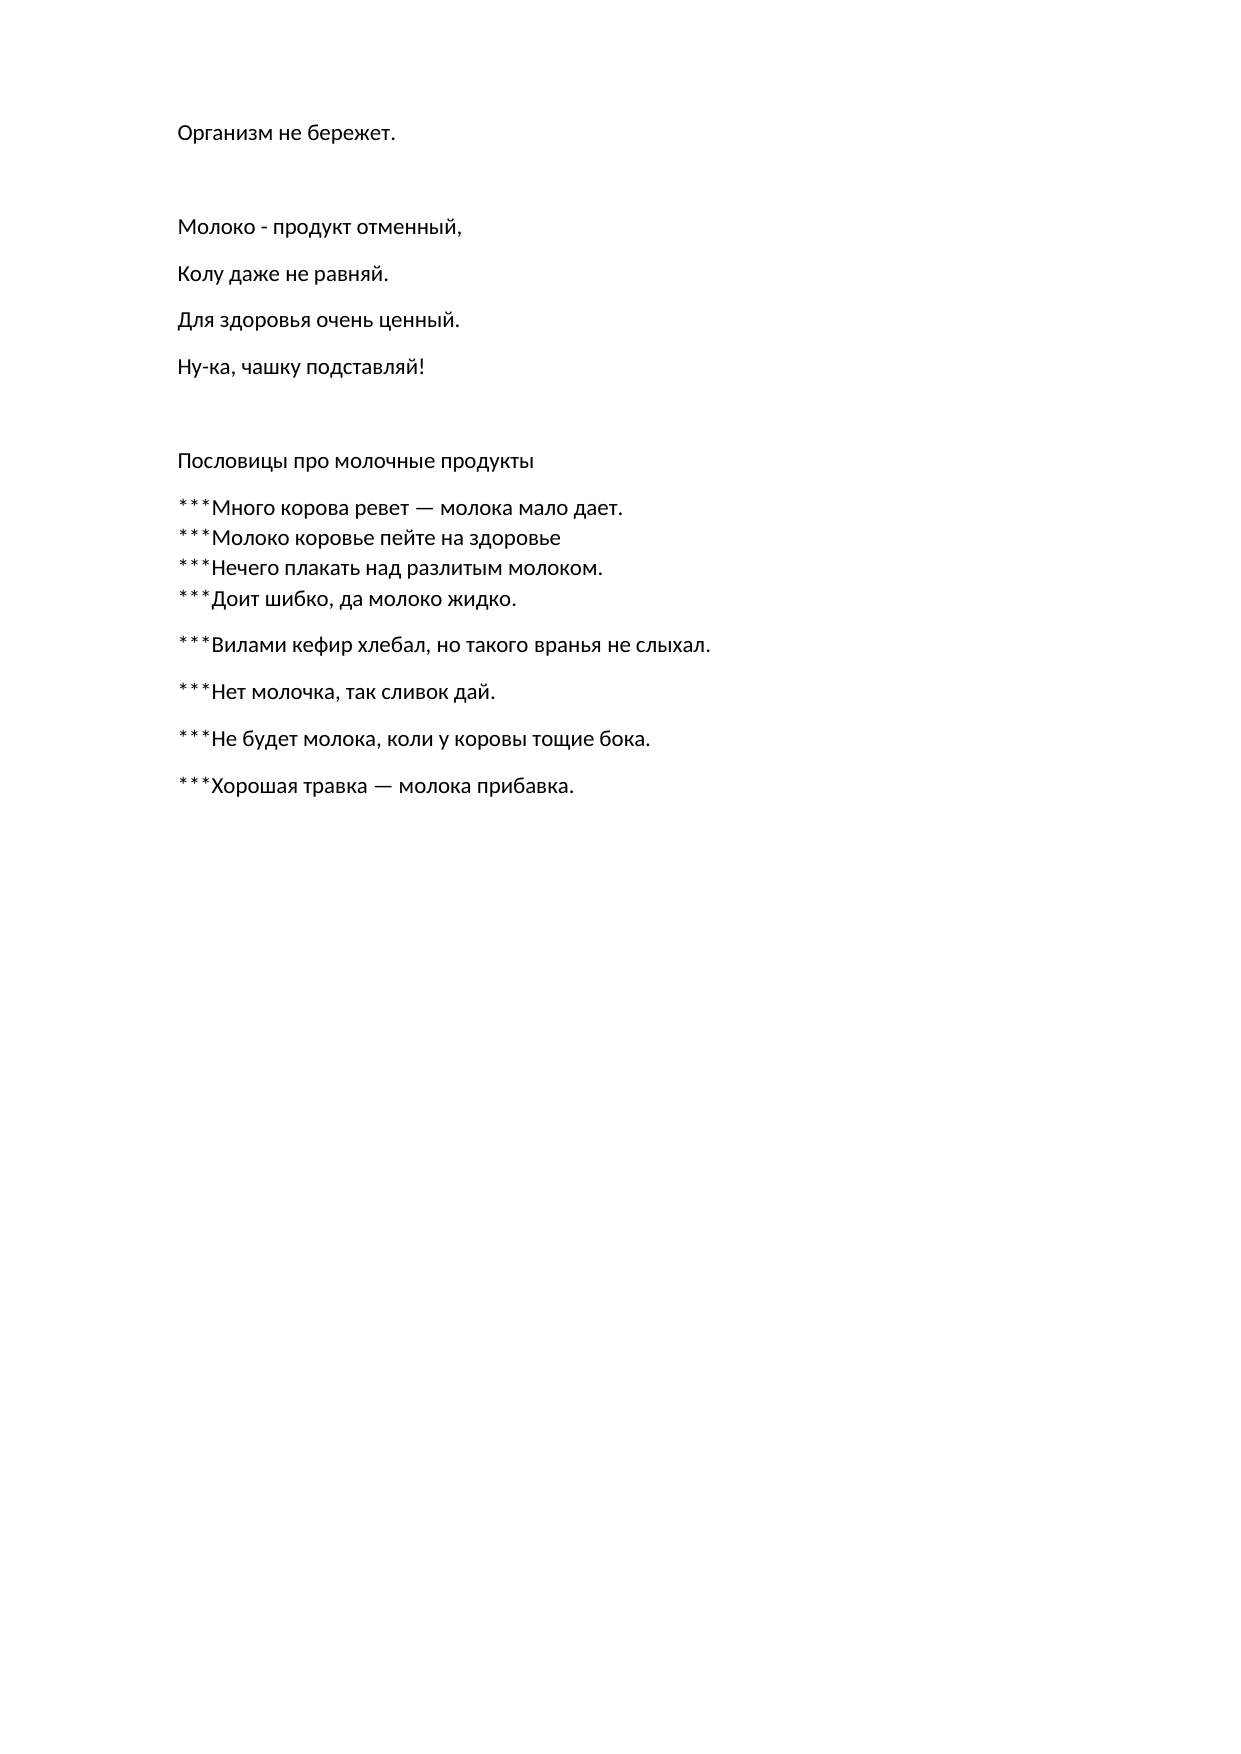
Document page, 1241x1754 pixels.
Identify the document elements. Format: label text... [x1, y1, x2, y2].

text Для здоровья очень ценный. [177, 306, 1152, 334]
text Молоко - продукт отменный, [177, 212, 1152, 240]
text Пословицы про молочные продукты [177, 446, 1152, 474]
text Организм не бережет. [177, 118, 1152, 146]
text ***Не будет молока, коли у коровы тощие бока. [177, 724, 1152, 752]
text ***Много корова ревет — молока мало дает. ***Молоко коровье пейте на здоровье ***Нечего плакать над разлитым молоком. ***Доит шибко, да молоко жидко. [177, 493, 1152, 612]
text Ну-ка, чашку подставляй! [177, 352, 1152, 381]
text Колу даже не равняй. [177, 259, 1152, 287]
text ***Нет молочка, так сливок дай. [177, 677, 1152, 706]
text ***Хорошая травка — молока прибавка. [177, 771, 1152, 799]
text ***Вилами кефир хлебал, но такого вранья не слыхал. [177, 631, 1152, 659]
